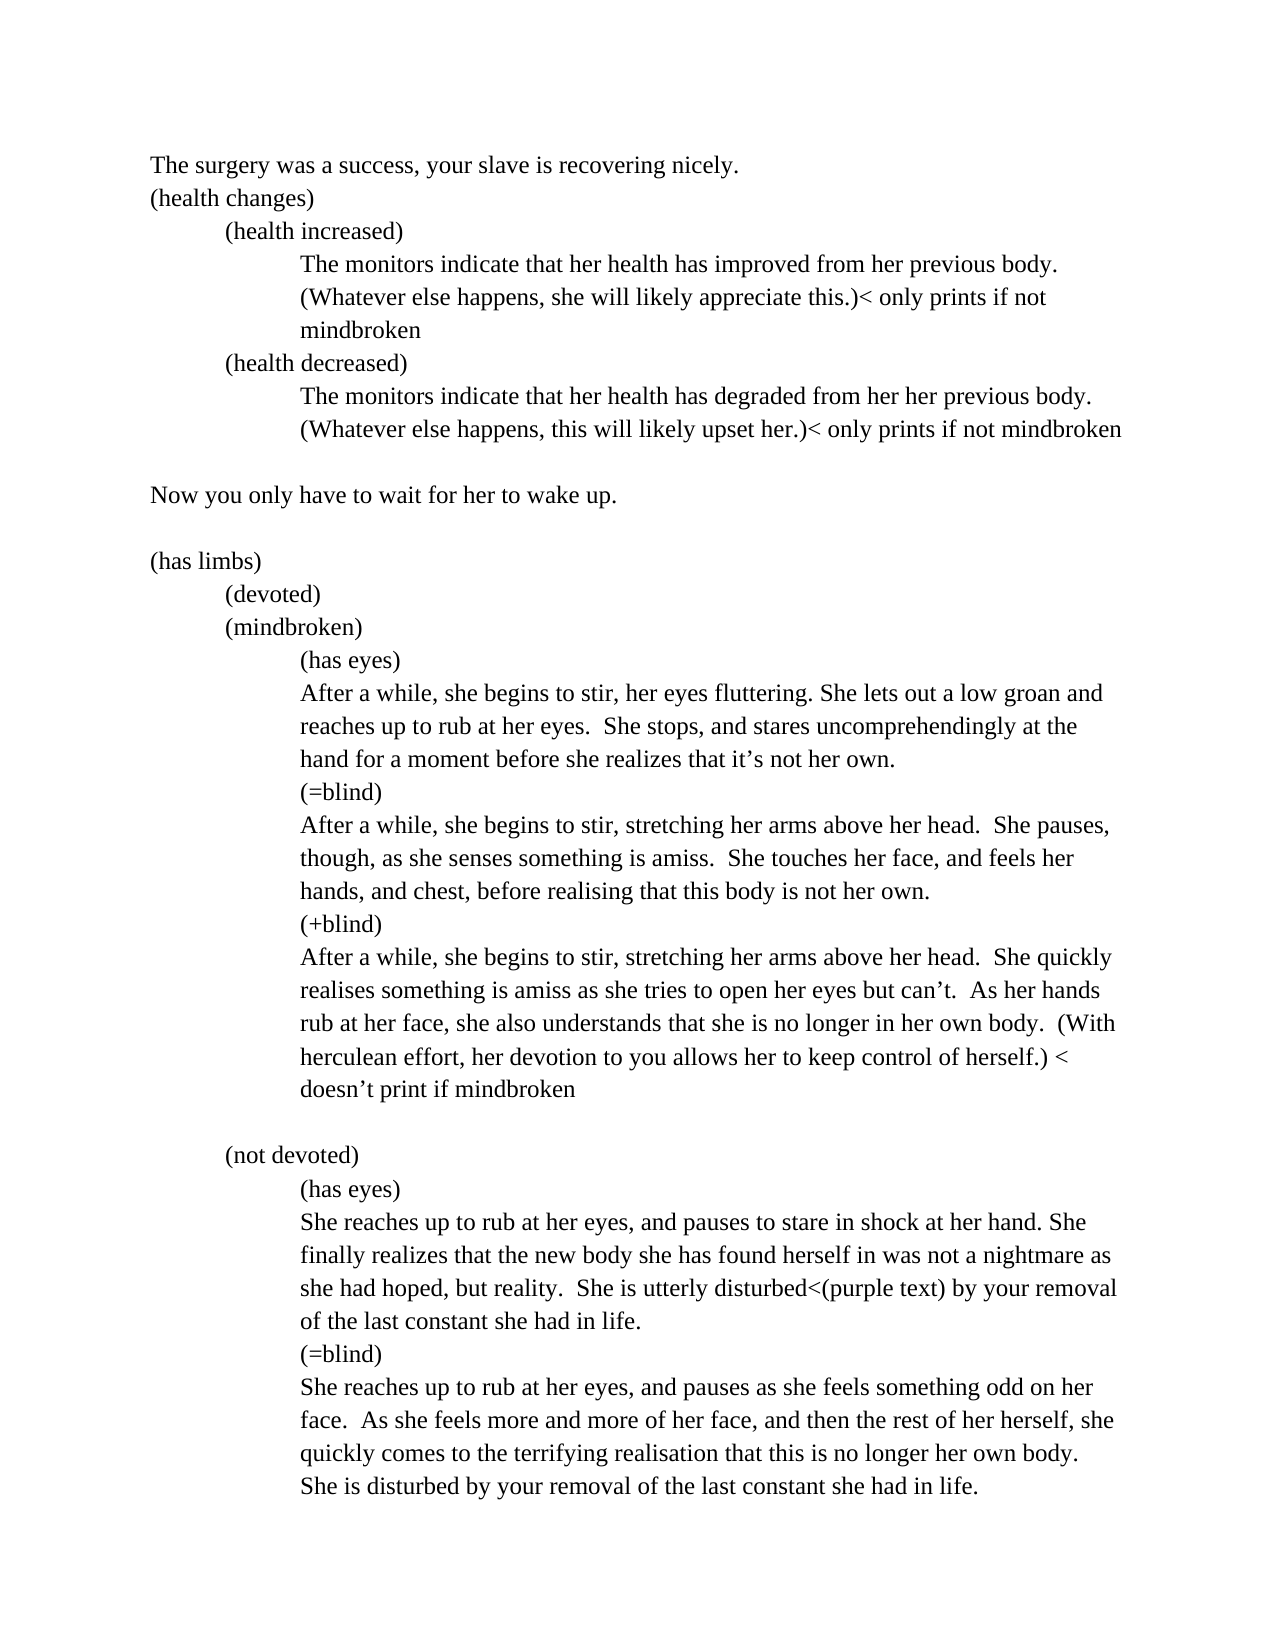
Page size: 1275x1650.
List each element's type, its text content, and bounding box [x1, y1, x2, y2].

text (devoted) [225, 579, 1125, 608]
text (health changes) [150, 183, 1125, 212]
text The monitors indicate that her health has improved from her previous body. (Whatever else happens, she will likely appreciate this.)< only prints if not mindbroken [300, 249, 1125, 344]
text (not devoted) [225, 1141, 1125, 1169]
text (has eyes) [225, 1174, 1125, 1202]
text (+blind) [300, 909, 1125, 938]
text The monitors indicate that her health has degraded from her her previous body. (Whatever else happens, this will likely upset her.)< only prints if not mindbroken [300, 381, 1125, 443]
text Now you only have to wait for her to wake up. [150, 480, 1125, 509]
text (=blind) [300, 777, 1125, 806]
text (mindbroken) [225, 612, 1125, 641]
text (health increased) [225, 216, 1125, 245]
text (health decreased) [225, 348, 1125, 377]
text After a while, she begins to stir, her eyes fluttering. She lets out a low groan and reaches up to rub at her eyes. She stops, and stares uncomprehendingly at the hand for a moment before she realizes that it’s not her own. [300, 678, 1125, 773]
text After a while, she begins to stir, stretching her arms above her head. She quickly realises something is amiss as she tries to open her eyes but can’t. As her hands rub at her face, she also understands that she is no longer in her own body. (With herculean effort, her devotion to you allows her to keep control of herself.) < doesn’t print if mindbroken [300, 942, 1125, 1103]
text She reaches up to rub at her eyes, and pauses to stare in shock at her hand. She finally realizes that the new body she has found herself in was not a nightmare as she had hoped, but reality. She is utterly disturbed<(purple text) by your removal of the last constant she had in life. [300, 1207, 1125, 1334]
text She reaches up to rub at her eyes, and pauses as she feels something odd on her face. As she feels more and more of her face, and then the rest of her herself, she quickly comes to the terrifying realisation that this is no longer her own body. She is disturbed by your removal of the last constant she had in life. [300, 1372, 1125, 1499]
text (has eyes) [225, 645, 1125, 674]
text (has limbs) [150, 546, 1125, 575]
text The surgery was a success, your slave is recovering nicely. [150, 150, 1125, 179]
text (=blind) [300, 1339, 1125, 1367]
text After a while, she begins to stir, stretching her arms above her head. She pauses, though, as she senses something is amiss. She touches her face, and feels her hands, and chest, before realising that this body is not her own. [300, 810, 1125, 905]
